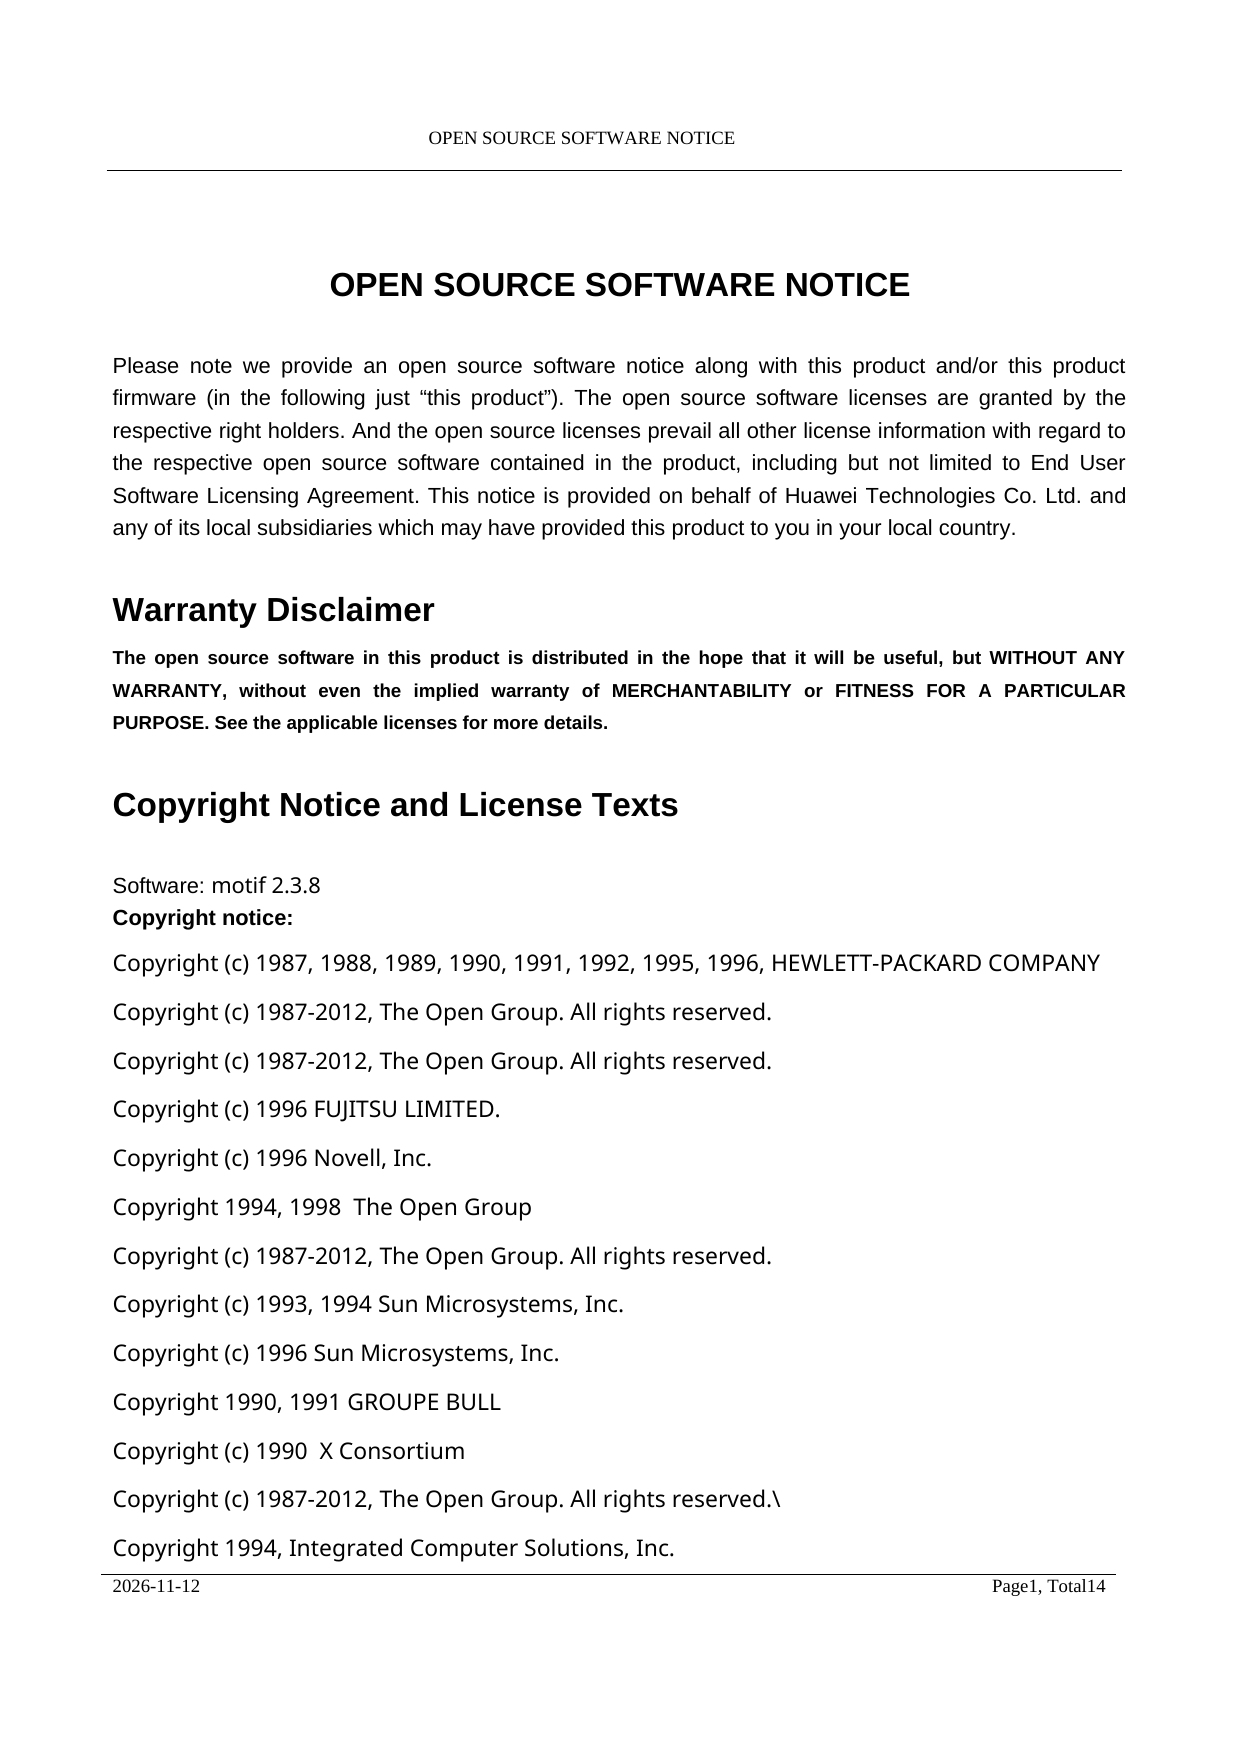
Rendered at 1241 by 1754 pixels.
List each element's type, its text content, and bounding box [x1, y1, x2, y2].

text The open source software in this product is distributed in the hope that it will be useful, but WITHOUT ANY WARRANTY, without even the implied warranty of MERCHANTABILITY or FITNESS FOR A PARTICULAR PURPOSE. See the applicable licenses for more details. [112, 641, 1128, 739]
text OPEN SOURCE SOFTWARE NOTICE [112, 251, 1128, 316]
text Copyright notice: [112, 901, 1128, 934]
text Please note we provide an open source software notice along with this product and/or this product firmware (in the following just “this product”). The open source software licenses are granted by the respective right holders. And the open source licenses prevail all other license information with regard to the respective open source software contained in the product, including but not limited to End User Software Licensing Agreement. This notice is provided on behalf of Huawei Technologies Co. Ltd. and any of its local subsidiaries which may have provided this product to you in your local country. [112, 349, 1128, 544]
text Copyright Notice and License Texts [112, 771, 1128, 836]
text Warranty Disclaimer [112, 576, 1128, 641]
text Software: motif 2.3.8 [112, 869, 1128, 901]
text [112, 947, 1128, 1564]
